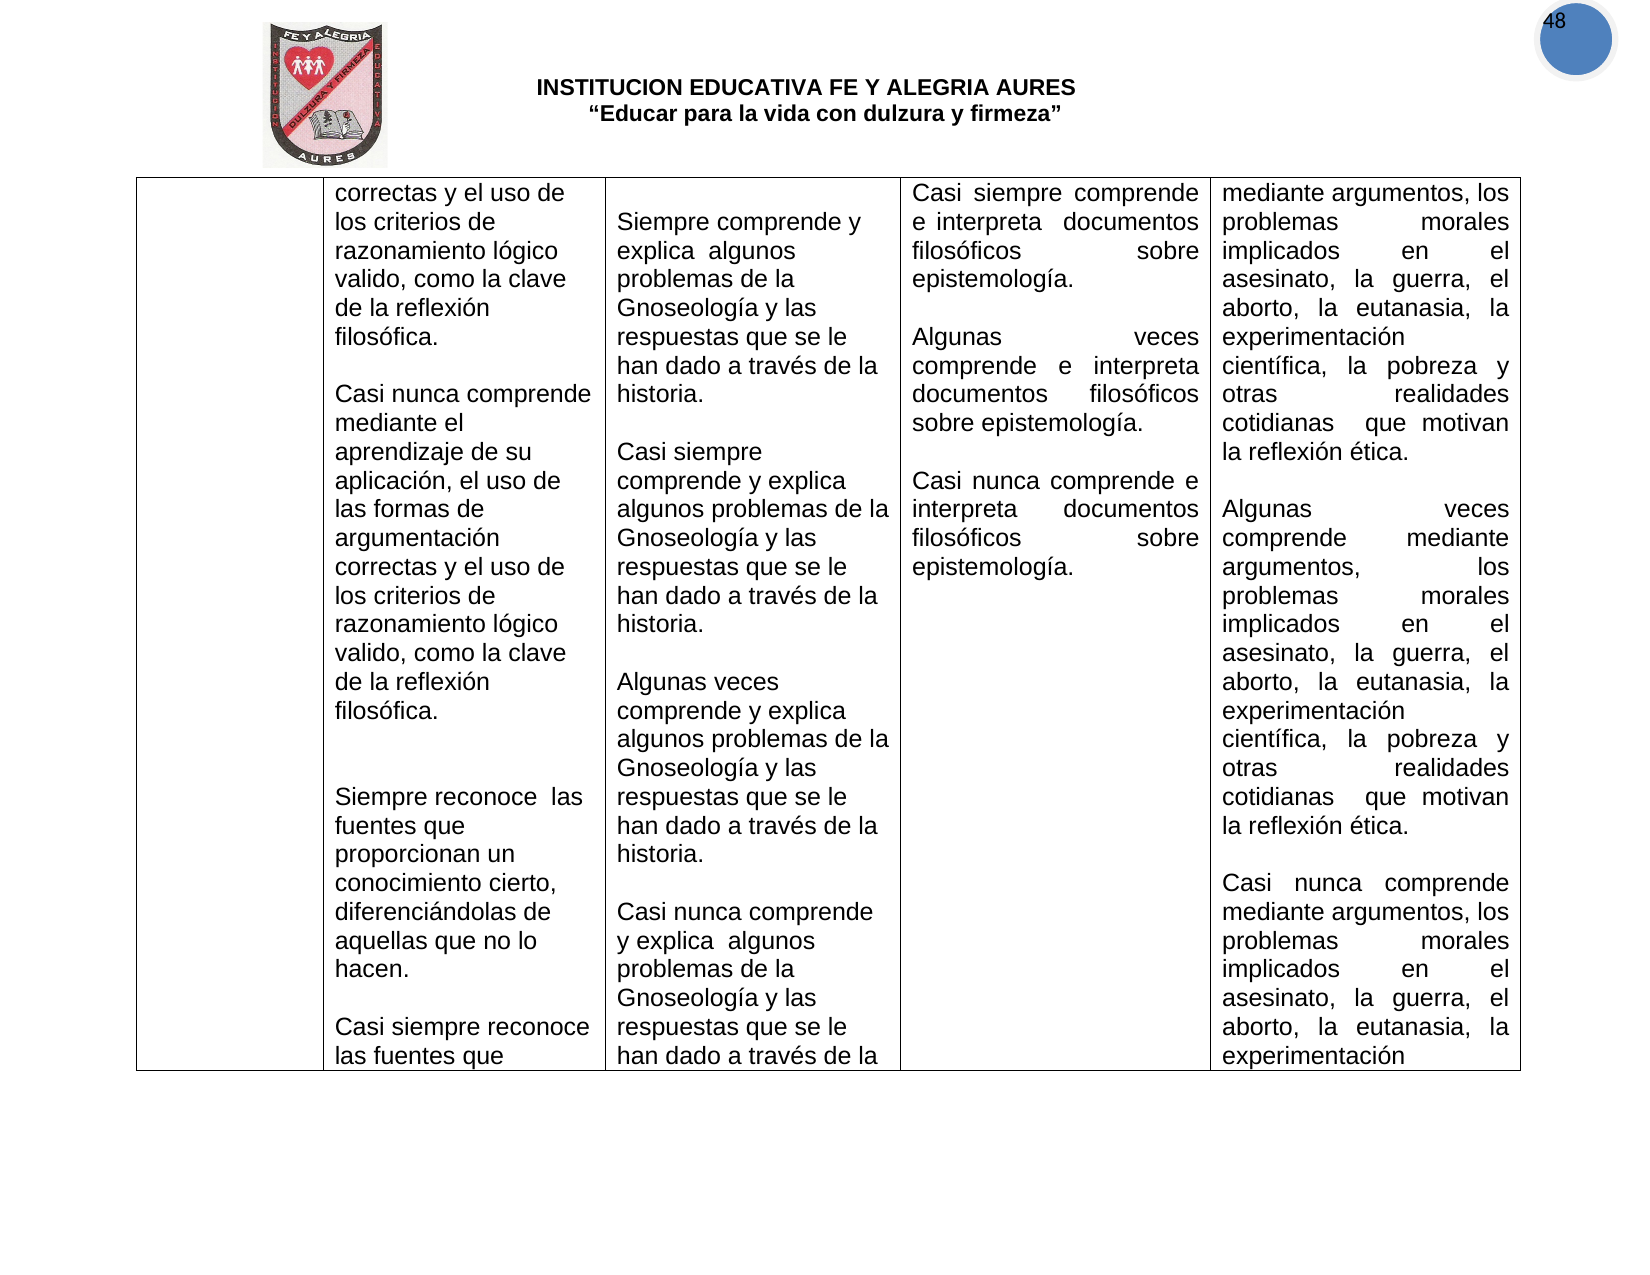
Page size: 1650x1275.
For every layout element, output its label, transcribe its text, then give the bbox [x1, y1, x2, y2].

picture [262, 22, 388, 167]
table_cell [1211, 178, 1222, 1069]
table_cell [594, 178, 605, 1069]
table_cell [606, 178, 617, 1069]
table_cell [137, 178, 323, 1069]
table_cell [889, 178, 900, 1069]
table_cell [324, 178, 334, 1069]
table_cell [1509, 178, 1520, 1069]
